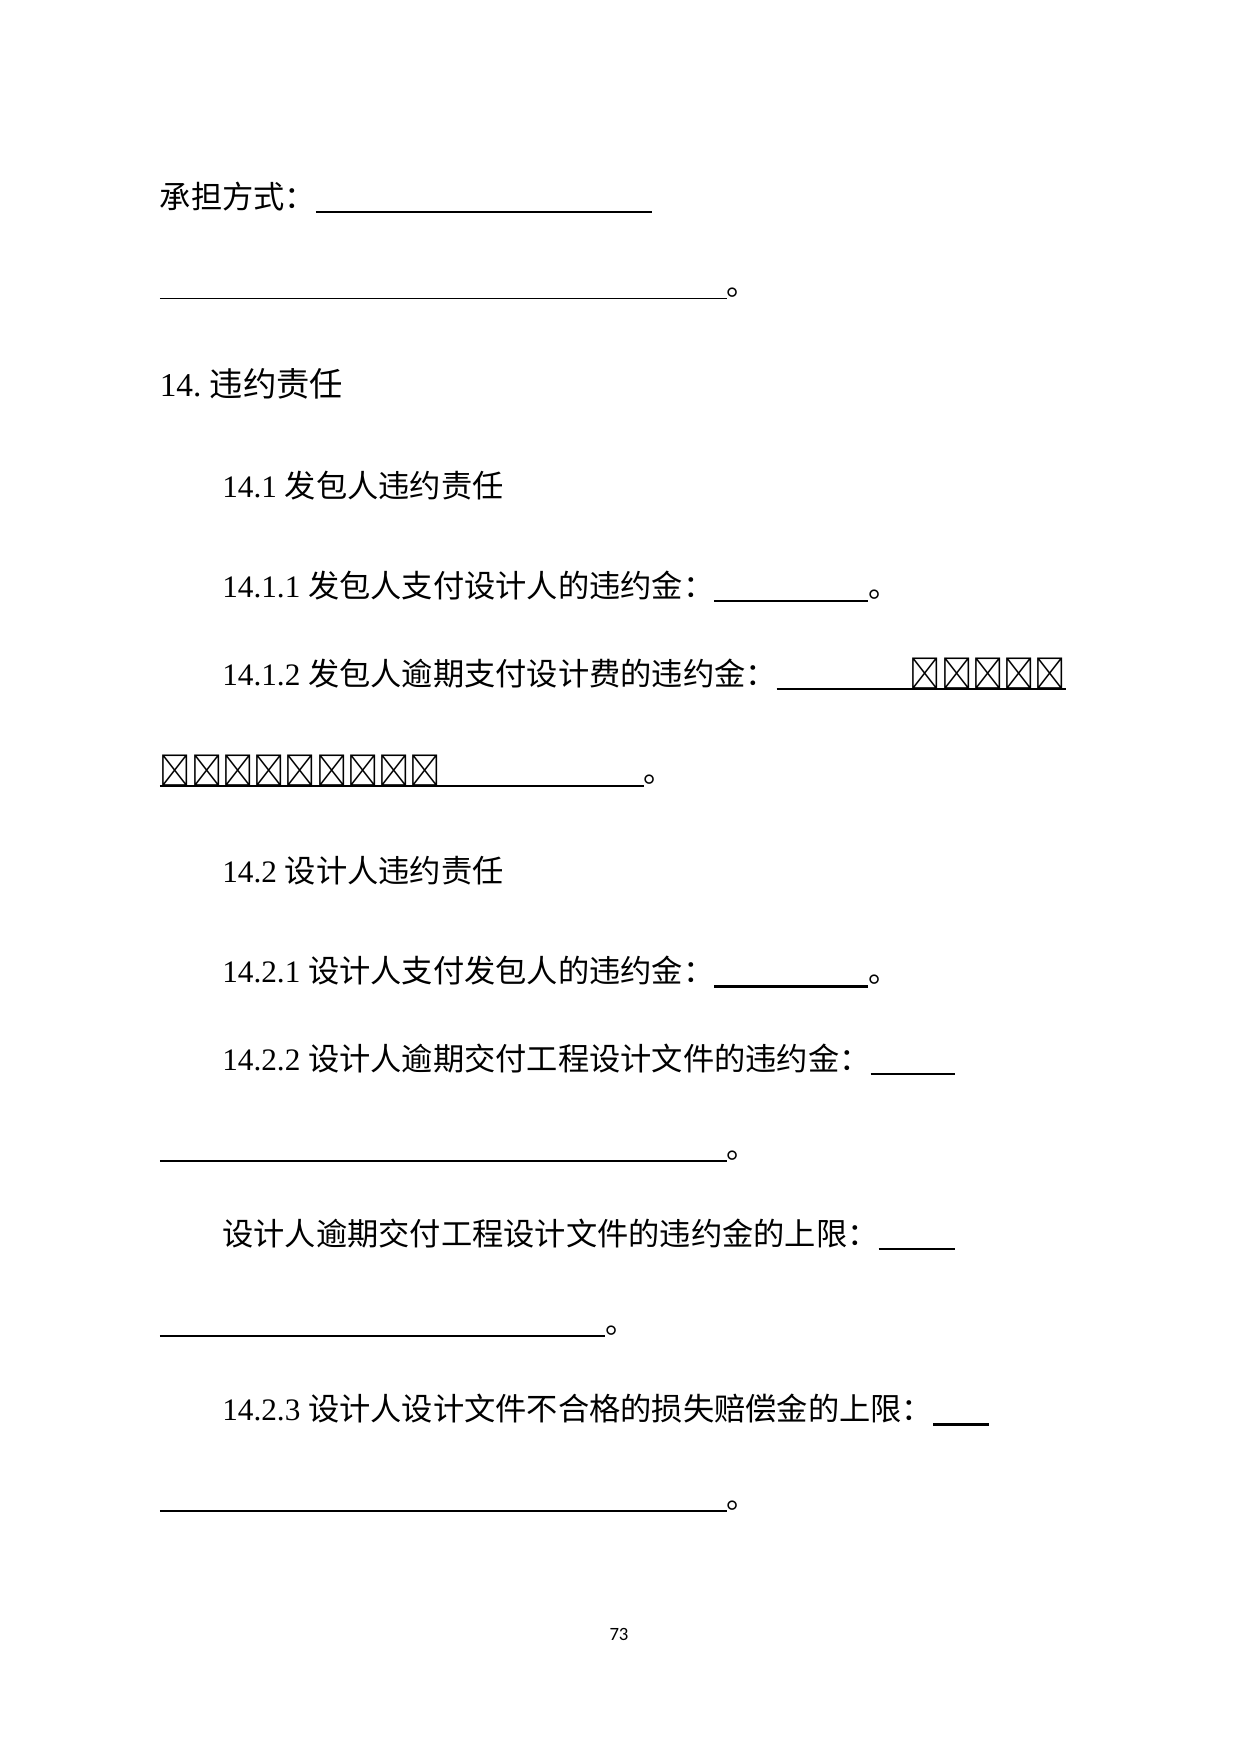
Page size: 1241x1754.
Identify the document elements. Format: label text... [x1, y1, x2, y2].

text 14.1.2 发包人逾期支付设计费的违约金：  。 [159, 639, 1078, 801]
text  。 [159, 1462, 1078, 1527]
text 14.2.2 设计人逾期交付工程设计文件的违约金： [159, 1024, 1078, 1089]
text 14.2.1 设计人支付发包人的违约金： 。 [159, 937, 1078, 1002]
text 14.2 设计人违约责任 [159, 837, 1078, 902]
text 14.1 发包人违约责任 [159, 451, 1078, 516]
text 。 [159, 1287, 1078, 1352]
subtitle 14. 违约责任 [159, 350, 1078, 415]
text  。 [159, 1112, 1078, 1177]
text  。 [159, 249, 1078, 314]
text 设计人逾期交付工程设计文件的违约金的上限： [159, 1199, 1078, 1264]
text 14.2.3 设计人设计文件不合格的损失赔偿金的上限： [159, 1375, 1078, 1440]
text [159, 162, 1078, 227]
text 14.1.1 发包人支付设计人的违约金： 。 [159, 551, 1078, 616]
